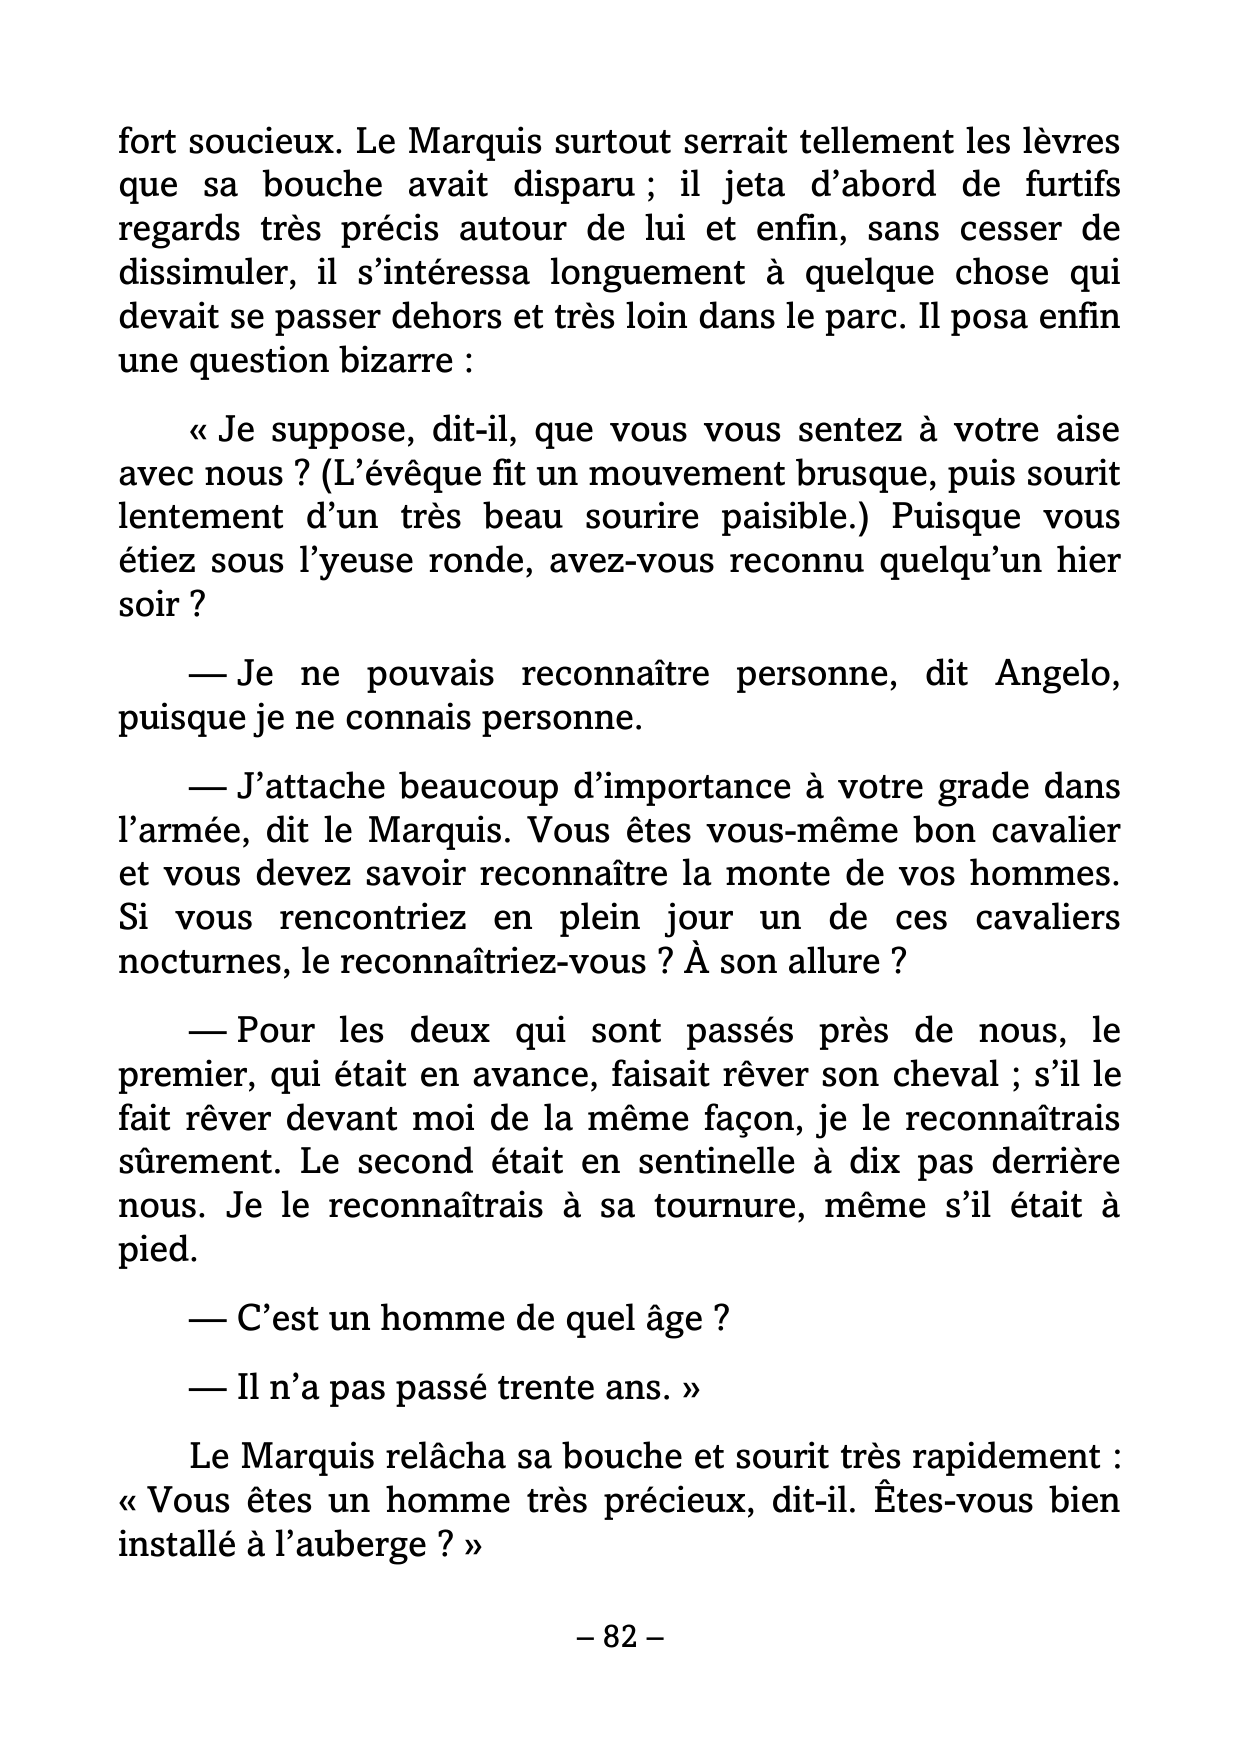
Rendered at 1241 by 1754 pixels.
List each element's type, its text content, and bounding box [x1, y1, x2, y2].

text — J’attache beaucoup d’importance à votre grade dans l’armée, dit le Marquis. Vous êtes vous-même bon cavalier et vous devez savoir reconnaître la monte de vos hommes. Si vous rencontriez en plein jour un de ces cavaliers nocturnes, le reconnaîtriez-vous ? À son allure ? [118, 763, 1122, 982]
text — Je ne pouvais reconnaître personne, dit Angelo, puisque je ne connais personne. [118, 651, 1122, 738]
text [118, 118, 1122, 381]
text — Il n’a pas passé trente ans. » [118, 1364, 1122, 1408]
text — C’est un homme de quel âge ? [118, 1296, 1122, 1339]
text — Pour les deux qui sont passés près de nous, le premier, qui était en avance, faisait rêver son cheval ; s’il le fait rêver devant moi de la même façon, je le reconnaîtrais sûrement. Le second était en sentinelle à dix pas derrière nous. Je le reconnaîtrais à sa tournure, même s’il était à pied. [118, 1007, 1122, 1271]
text « Je suppose, dit-il, que vous vous sentez à votre aise avec nous ? (L’évêque fit un mouvement brusque, puis sourit lentement d’un très beau sourire paisible.) Puisque vous étiez sous l’yeuse ronde, avez-vous reconnu quelqu’un hier soir ? [118, 406, 1122, 626]
text Le Marquis relâcha sa bouche et sourit très rapidement : « Vous êtes un homme très précieux, dit-il. Êtes-vous bien installé à l’auberge ? » [118, 1433, 1122, 1565]
